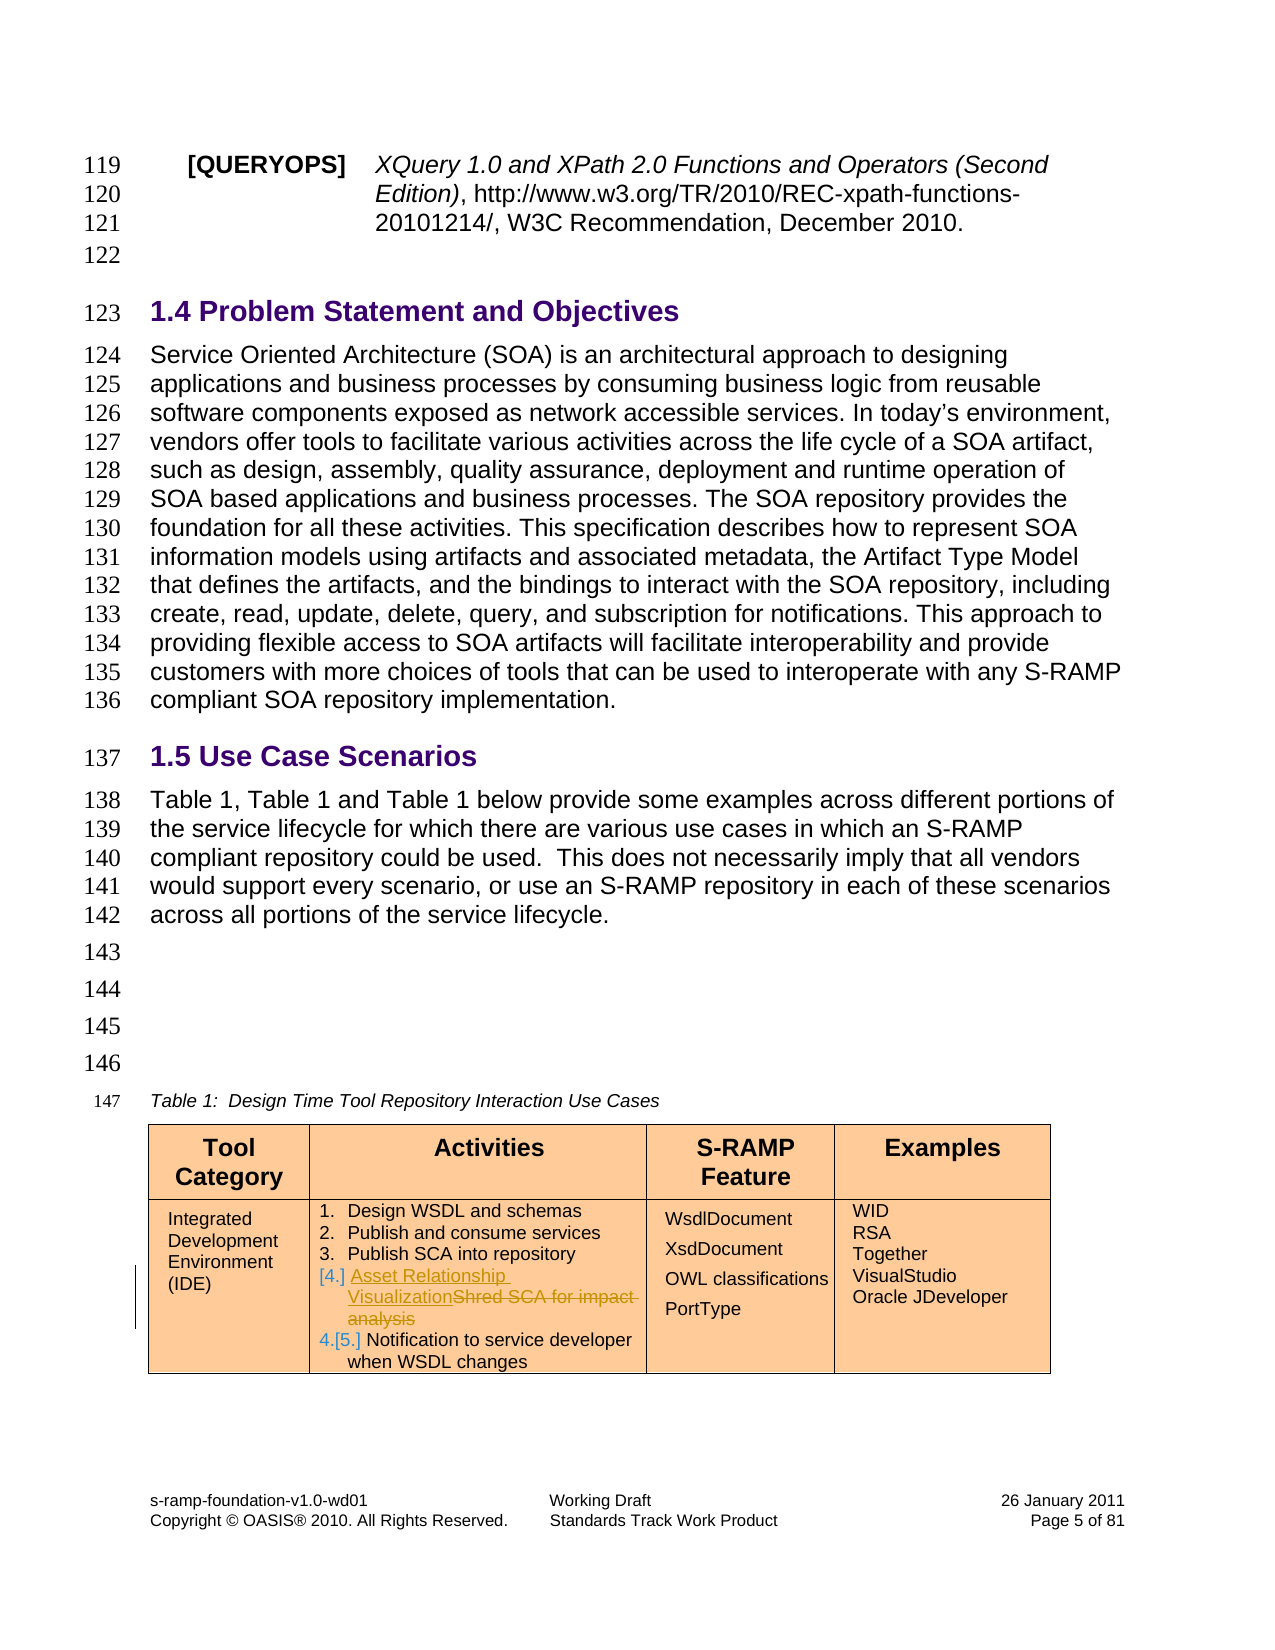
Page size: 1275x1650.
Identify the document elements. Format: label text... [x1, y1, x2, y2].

table_cell WsdlDocument XsdDocument OWL classifications PortType [647, 1200, 834, 1372]
table_cell Design WSDL and schemas Publish and consume services Publish SCA into repository Notification to service developer when WSDL changes [310, 1200, 646, 1372]
table_cell WID RSA Together VisualStudio Oracle JDeveloper [835, 1200, 1050, 1372]
text Table 1, Table 2 and Table 3 below provide some examples across different portions of the service lifecycle for which there are various use cases in which an S-RAMP compliant repository could be used. This does not necessarily imply that all vendors would support every scenario, or use an S-RAMP repository in each of these scenarios across all portions of the service lifecycle. [150, 785, 1125, 929]
table_cell Integrated Development Environment (IDE) [149, 1200, 309, 1372]
table_header Activities [310, 1125, 646, 1199]
table_header Examples [835, 1125, 1050, 1199]
table_header Tool Category [149, 1125, 309, 1199]
subtitle Use Case Scenarios [150, 739, 1125, 772]
table_header S-RAMP Feature [647, 1125, 834, 1199]
subtitle Problem Statement and Objectives [150, 294, 1125, 328]
text [QUERYOPS] XQuery 1.0 and XPath 2.0 Functions and Operators (Second Edition), http://www.w3.org/TR/2010/REC-xpath-functions-20101214/, W3C Recommendation, December 2010. [187, 150, 1125, 236]
text Service Oriented Architecture (SOA) is an architectural approach to designing applications and business processes by consuming business logic from reusable software components exposed as network accessible services. In today’s environment, vendors offer tools to facilitate various activities across the life cycle of a SOA artifact, such as design, assembly, quality assurance, deployment and runtime operation of SOA based applications and business processes. The SOA repository provides the foundation for all these activities. This specification describes how to represent SOA information models using artifacts and associated metadata, the Artifact Type Model that defines the artifacts, and the bindings to interact with the SOA repository, including create, read, update, delete, query, and subscription for notifications. This approach to providing flexible access to SOA artifacts will facilitate interoperability and provide customers with more choices of tools that can be used to interoperate with any S-RAMP compliant SOA repository implementation. [150, 340, 1125, 714]
